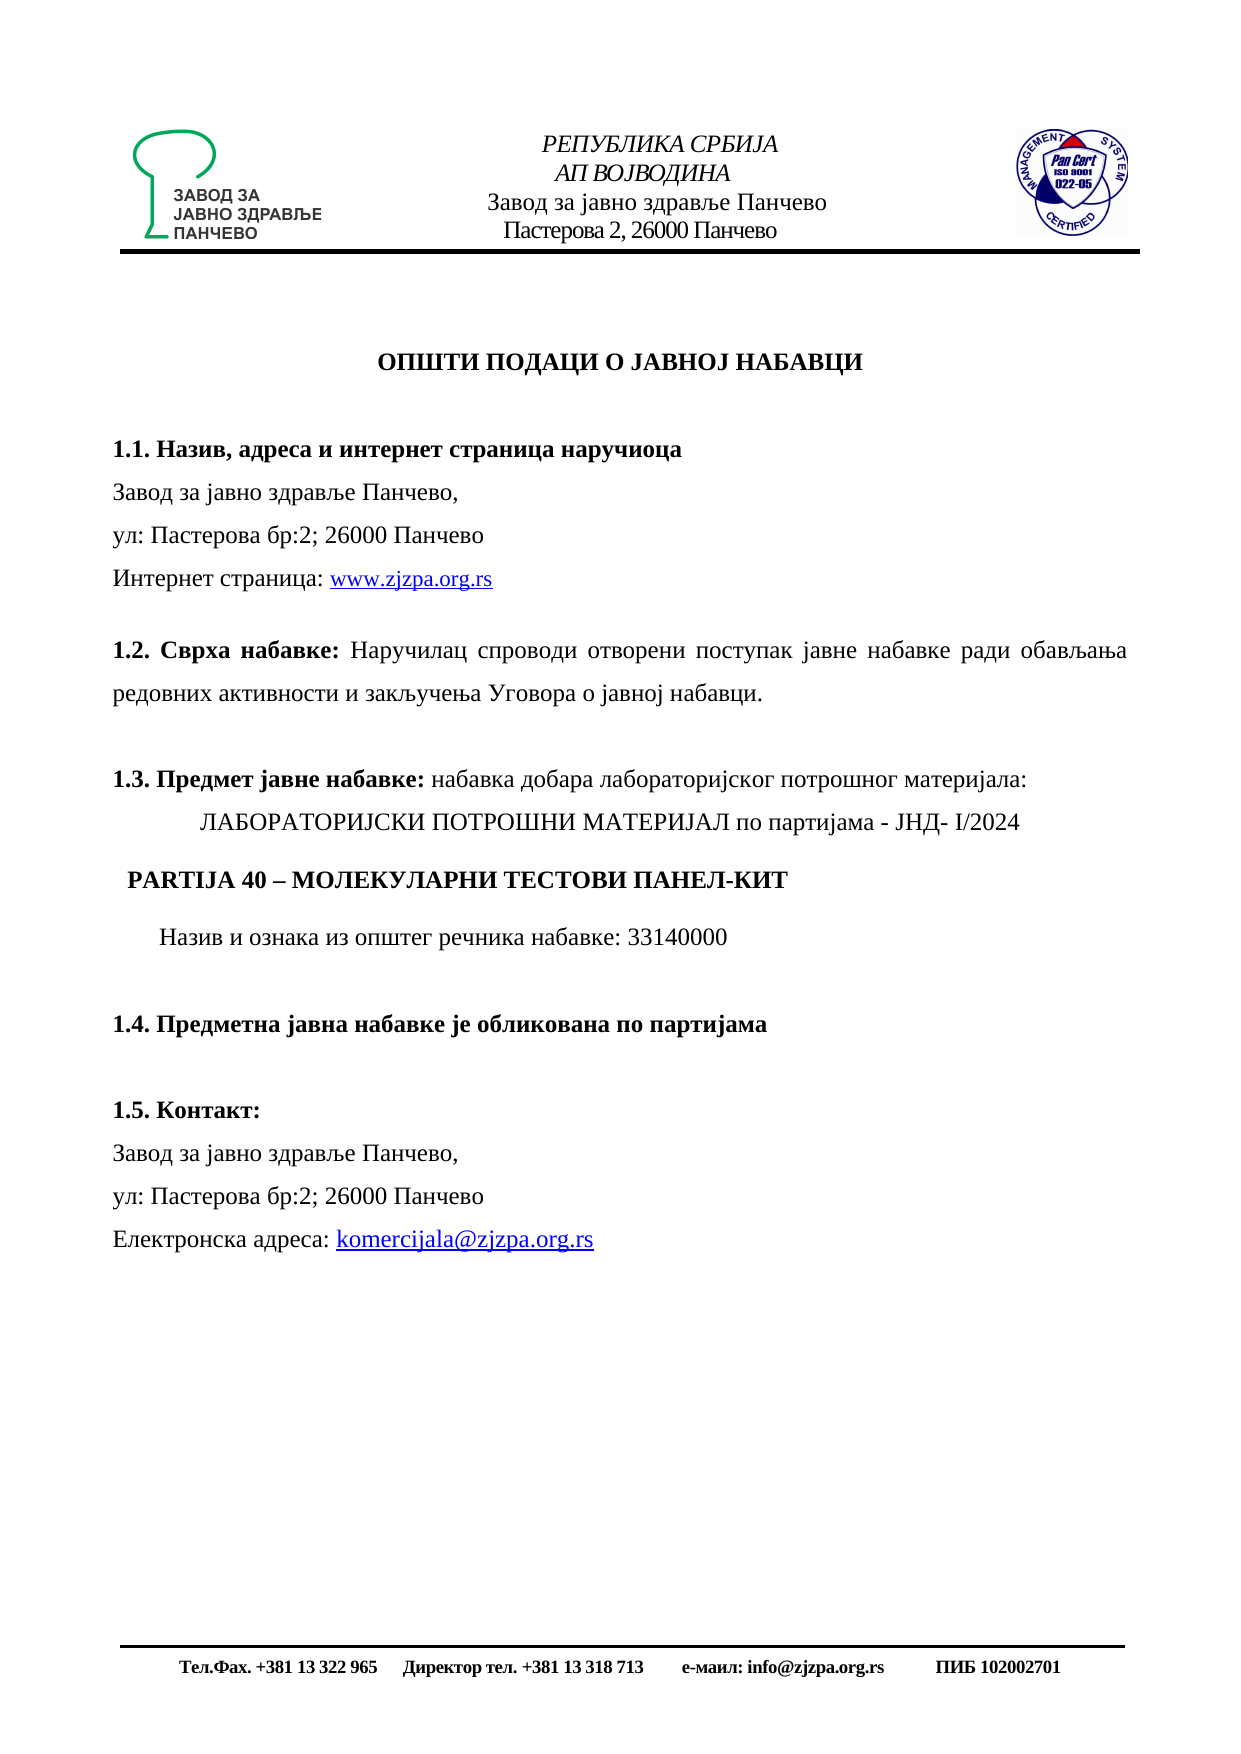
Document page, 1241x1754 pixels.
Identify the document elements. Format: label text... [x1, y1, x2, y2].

text Назив и ознака из општег речника набавке: 33140000 [112, 922, 1128, 951]
text Интернет страница: www.zjzpa.org.rs [112, 563, 1166, 592]
text 1.2. Сврха набавке: Наручилац спроводи отворени поступак јавне набавке ради обављања редовних активности и закључења Уговора о јавној набавци. [112, 635, 1128, 707]
text ул: Пастерова бр:2; 26000 Панчево [112, 520, 1128, 549]
picture [132, 129, 322, 239]
text PARTIJA 40 – МОЛЕКУЛАРНИ ТЕСТОВИ ПАНЕЛ-КИТ [127, 865, 1131, 894]
text 1.1. Назив, адреса и интернет страница наручиоца [112, 434, 1128, 462]
text 1.4. Предметна јавна набавке је обликована по партијама [112, 1009, 1128, 1037]
text 1.3. Предмет јавне набавке: набавка добара лабораторијског потрошног материјала: [112, 764, 1128, 793]
picture [1016, 129, 1128, 236]
text ОПШТИ ПОДАЦИ О ЈАВНОЈ НАБАВЦИ [112, 347, 1128, 376]
text ул: Пастерова бр:2; 26000 Панчево [112, 1181, 1128, 1210]
text Завод за јавно здравље Панчево, [112, 1138, 1128, 1167]
text 1.5. Контакт: [112, 1095, 1128, 1124]
text ЛАБОРАТОРИЈСКИ ПОТРОШНИ МАТЕРИЈАЛ по партијама - ЈНД- I/2024 [200, 807, 1166, 836]
text Завод за јавно здравље Панчево, [112, 477, 1128, 506]
text Електронска адреса: komercijala@zjzpa.org.rs [112, 1224, 1128, 1253]
